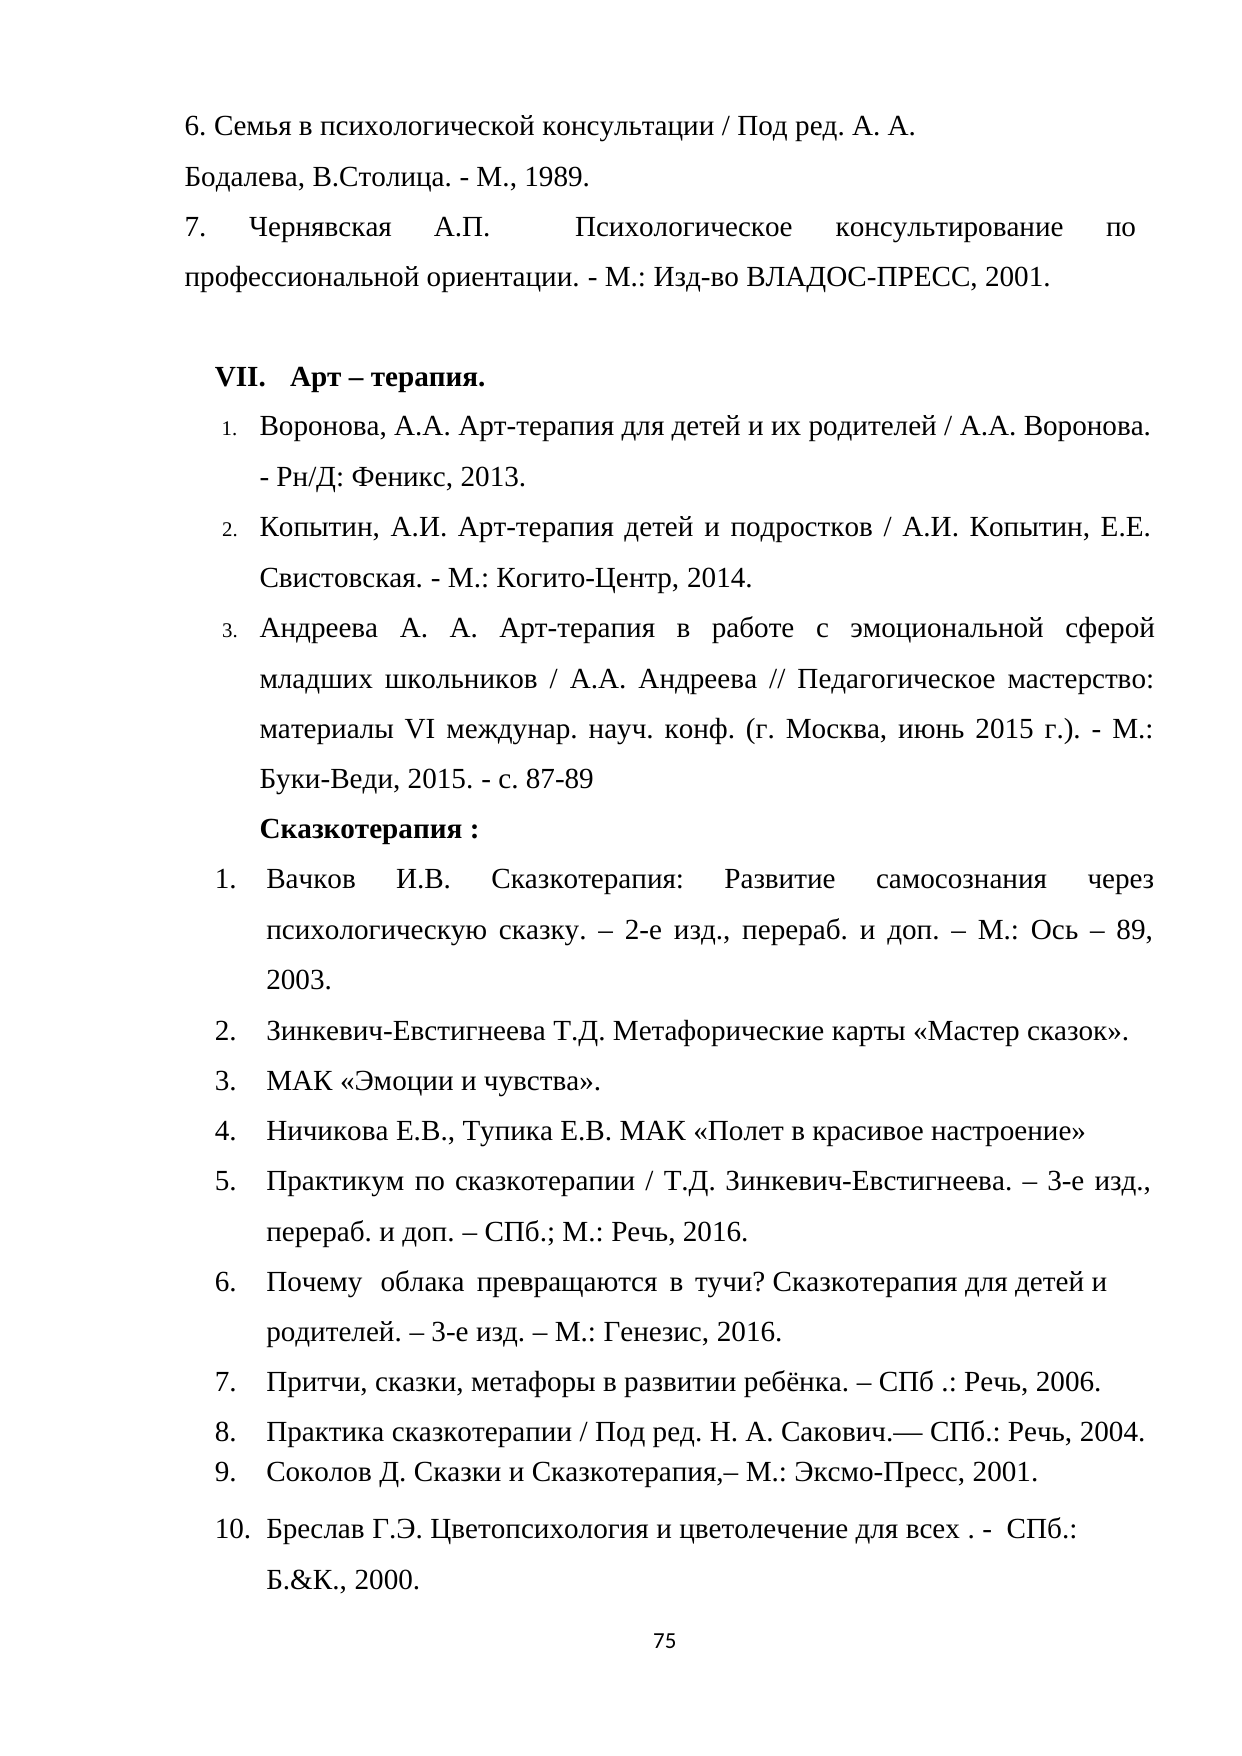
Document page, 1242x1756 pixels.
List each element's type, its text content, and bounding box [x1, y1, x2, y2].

subtitle Арт – терапия. [214, 359, 1196, 392]
list Практика сказкотерапии / Под ред. Н. А. Сакович.— СПб.: Речь, 2004. [214, 1414, 1196, 1448]
list Зинкевич-Евстигнеева Т.Д. Метафорические карты «Мастер сказок». [214, 1013, 1196, 1046]
list Андреева А. А. Арт-терапия в работе с эмоциональной сферой младших школьников / А.А. Андреева // Педагогическое мастерство: материалы VI междунар. науч. конф. (г. Москва, июнь .). - М.: Буки-Веди, 2015. - с. 87-89 [222, 610, 1155, 795]
list Чернявская А.П. Психологическое консультирование по профессиональной ориентации. - М.: Изд-во ВЛАДОС-ПРЕСС, 2001. [184, 209, 1137, 293]
list МАК «Эмоции и чувства». [214, 1063, 1196, 1096]
list Копытин, А.И. Арт-терапия детей и подростков / А.И. Копытин, Е.Е. Свистовская. - М.: Когито-Центр, 2014. [222, 509, 1152, 593]
list Вачков И.В. Сказкотерапия: Развитие самосознания через психологическую сказку. – 2-е изд., перераб. и доп. – М.: Ось – 89, 2003. [214, 862, 1154, 996]
list Притчи, сказки, метафоры в развитии ребёнка. – СПб .: Речь, 2006. [214, 1364, 1196, 1397]
list Семья в психологической консультации / Под ред. А. А. Бодалева, В.Столица. - М., 1989. [184, 108, 1041, 192]
list Почему облака превращаются в тучи? Сказкотерапия для детей и родителей. – 3-е изд. – М.: Генезис, 2016. [214, 1264, 1154, 1348]
list Воронова, А.А. Арт-терапия для детей и их родителей / А.А. Воронова. [221, 408, 1196, 442]
list Практикум по сказкотерапии / Т.Д. Зинкевич-Евстигнеева. – 3-е изд., перераб. и доп. – СПб.; М.: Речь, 2016. [214, 1163, 1154, 1247]
list Ничикова Е.В., Тупика Е.В. МАК «Полет в красивое настроение» [214, 1113, 1196, 1147]
list Соколов Д. Сказки и Сказкотерапия,– М.: Эксмо-Пресс, 2001. [214, 1454, 1154, 1488]
text - Рн/Д: Феникс, 2013. [259, 459, 1196, 492]
list Бреслав Г.Э. Цветопсихология и цветолечение для всех . - СПб.: Б.&К., 2000. [214, 1511, 1154, 1596]
subtitle Сказкотерапия : [259, 812, 1196, 845]
